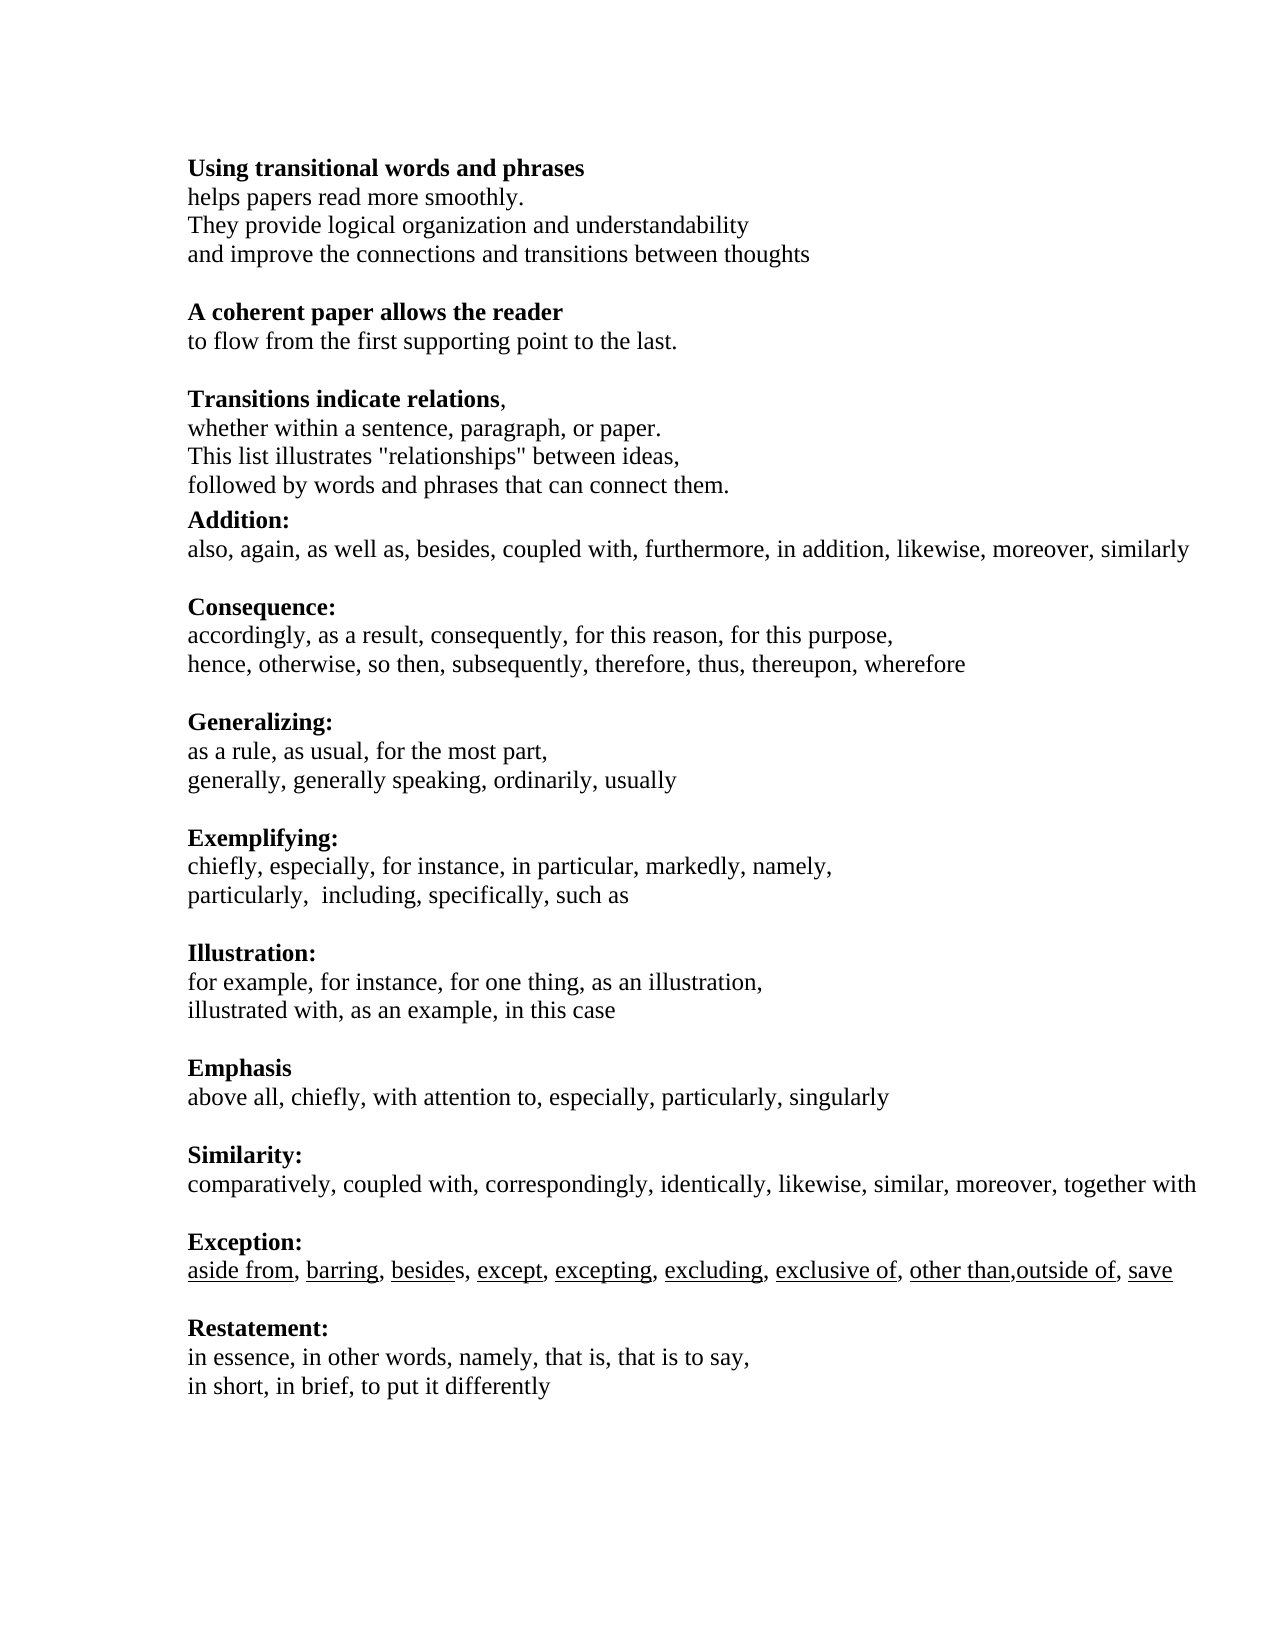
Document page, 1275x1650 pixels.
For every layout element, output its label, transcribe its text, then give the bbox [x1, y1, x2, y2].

table_header Using transitional words and phrases helps papers read more smoothly. They provide logical organization and understandability and improve the connections and transitions between thoughts A coherent paper allows the reader to flow from the first supporting point to the last. Transitions indicate relations, whether within a sentence, paragraph, or paper. This list illustrates "relationships" between ideas, followed by words and phrases that can connect them. [184, 150, 1275, 502]
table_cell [184, 502, 1275, 1490]
